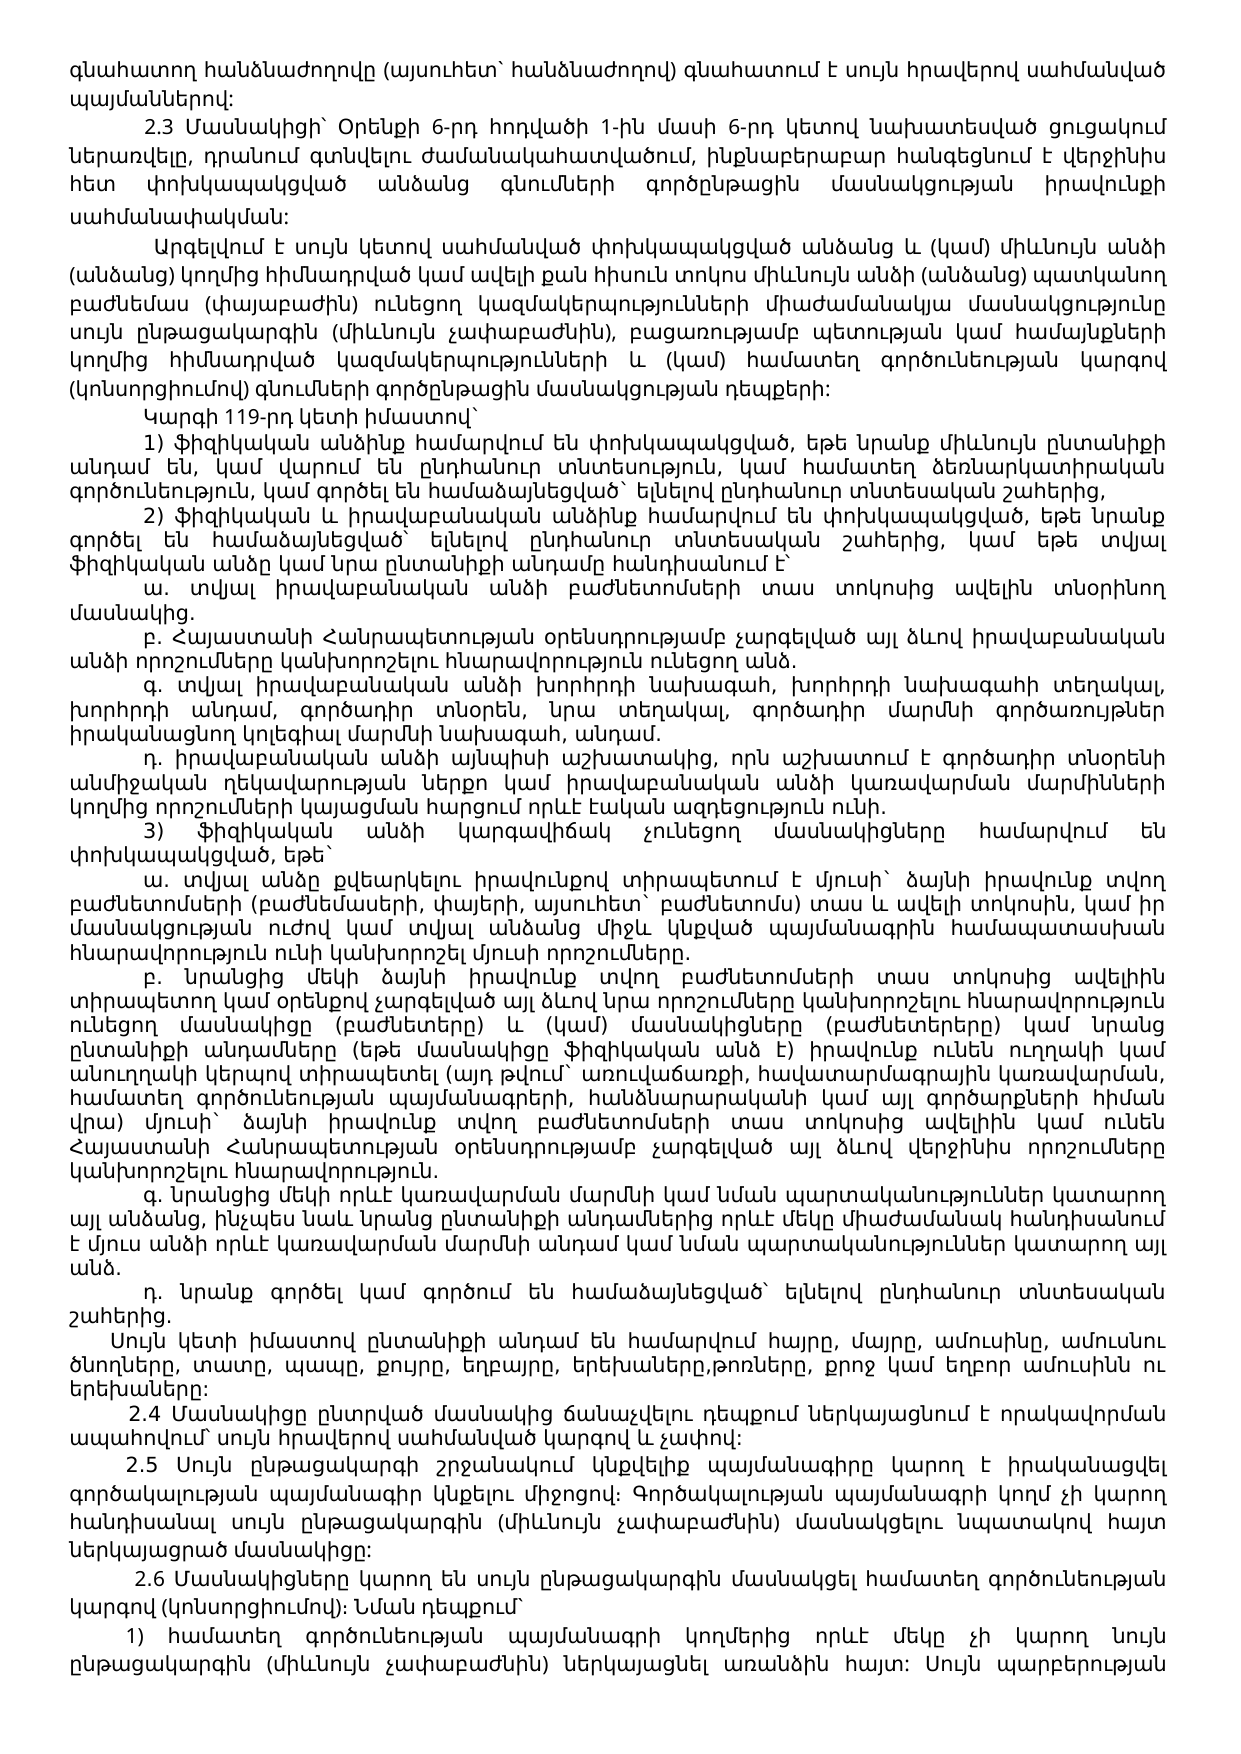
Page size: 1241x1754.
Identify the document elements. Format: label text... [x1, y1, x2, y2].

text 3) ֆիզիկական անձի կարգավիճակ չունեցող մասնակիցները համարվում են փոխկապակցված, եթե` [69, 819, 1167, 868]
text 2.4 Մասնակիցը ընտրված մասնակից ճանաչվելու դեպքում ներկայացնում է որակավորման ապահովում՝ սույն հրավերով սահմանված կարգով և չափով: [69, 1402, 1167, 1450]
text 2.6 Մասնակիցները կարող են սույն ընթացակարգին մասնակցել համատեղ գործունեության կարգով (կոնսորցիումով)։ Նման դեպքում` [69, 1564, 1167, 1621]
text բ. Հայաստանի Հանրապետության օրենսդրությամբ չարգելված այլ ձևով իրավաբանական անձի որոշումները կանխորոշելու հնարավորություն ունեցող անձ. [69, 625, 1167, 673]
text գ. տվյալ իրավաբանական անձի խորհրդի նախագահ, խորհրդի նախագահի տեղակալ, խորհրդի անդամ, գործադիր տնօրեն, նրա տեղակալ, գործադիր մարմնի գործառույթներ իրականացնող կոլեգիալ մարմնի նախագահ, անդամ. [69, 673, 1167, 746]
text Կարգի 119-րդ կետի իմաստով` [69, 402, 1167, 431]
text ա. տվյալ իրավաբանական անձի բաժնետոմսերի տաս տոկոսից ավելին տնօրինող մասնակից. [69, 576, 1167, 625]
text Արգելվում է սույն կետով սահմանված փոխկապակցված անձանց և (կամ) միևնույն անձի (անձանց) կողմից հիմնադրված կամ ավելի քան հիսուն տոկոս միևնույն անձի (անձանց) պատկանող բաժնեմաս (փայաբաժին) ունեցող կազմակերպությունների միաժամանակյա մասնակցությունը սույն ընթացակարգին (միևնույն չափաբաժնին), բացառությամբ պետության կամ համայնքների կողմից հիմնադրված կազմակերպությունների և (կամ) համատեղ գործունեության կարգով (կոնսորցիումով) գնումների գործընթացին մասնակցության դեպքերի: [69, 232, 1167, 402]
text դ. իրավաբանական անձի այնպիսի աշխատակից, որն աշխատում է գործադիր տնօրենի անմիջական ղեկավարության ներքո կամ իրավաբանական անձի կառավարման մարմինների կողմից որոշումների կայացման հարցում որևէ էական ազդեցություն ունի. [69, 746, 1167, 819]
text գ. նրանցից մեկի որևէ կառավարման մարմնի կամ նման պարտականություններ կատարող այլ անձանց, ինչպես նաև նրանց ընտանիքի անդամներից որևէ մեկը միաժամանակ հանդիսանում է մյուս անձի որևէ կառավարման մարմնի անդամ կամ նման պարտականություններ կատարող այլ անձ. [69, 1183, 1167, 1280]
text 2) ֆիզիկական և իրավաբանական անձինք համարվում են փոխկապակցված, եթե նրանք գործել են համաձայնեցված՝ ելնելով ընդհանուր տնտեսական շահերից, կամ եթե տվյալ ֆիզիկական անձը կամ նրա ընտանիքի անդամը հանդիսանում է՝ [69, 504, 1167, 576]
text ա. տվյալ անձը քվեարկելու իրավունքով տիրապետում է մյուսի` ձայնի իրավունք տվող բաժնետոմսերի (բաժնեմասերի, փայերի, այսուհետ` բաժնետոմս) տաս և ավելի տոկոսին, կամ իր մասնակցության ուժով կամ տվյալ անձանց միջև կնքված պայմանագրին համապատասխան հնարավորություն ունի կանխորոշել մյուսի որոշումները. [69, 868, 1167, 965]
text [69, 1621, 1167, 1678]
text Սույն կետի իմաստով ընտանիքի անդամ են համարվում հայրը, մայրը, ամուսինը, ամուսնու ծնողները, տատը, պապը, քույրը, եղբայրը, երեխաները,թոռները, քրոջ կամ եղբոր ամուսինն ու երեխաները: [69, 1329, 1167, 1402]
text 2.3 Մասնակիցի՝ Օրենքի 6-րդ հոդվածի 1-ին մասի 6-րդ կետով նախատեսված ցուցակում ներառվելը, դրանում գտնվելու ժամանակահատվածում, ինքնաբերաբար հանգեցնում է վերջինիս հետ փոխկապակցված անձանց գնումների գործընթացին մասնակցության իրավունքի սահմանափակման: [69, 112, 1167, 232]
text բ. նրանցից մեկի ձայնի իրավունք տվող բաժնետոմսերի տաս տոկոսից ավելիին տիրապետող կամ օրենքով չարգելված այլ ձևով նրա որոշումները կանխորոշելու հնարավորություն ունեցող մասնակիցը (բաժնետերը) և (կամ) մասնակիցները (բաժնետերերը) կամ նրանց ընտանիքի անդամները (եթե մասնակիցը ֆիզիկական անձ է) իրավունք ունեն ուղղակի կամ անուղղակի կերպով տիրապետել (այդ թվում` առուվաճառքի, հավատարմագրային կառավարման, համատեղ գործունեության պայմանագրերի, հանձնարարականի կամ այլ գործարքների հիման վրա) մյուսի` ձայնի իրավունք տվող բաժնետոմսերի տաս տոկոսից ավելիին կամ ունեն Հայաստանի Հանրապետության օրենսդրությամբ չարգելված այլ ձևով վերջինիս որոշումները կանխորոշելու հնարավորություն. [69, 965, 1167, 1183]
text 2.5 Սույն ընթացակարգի շրջանակում կնքվելիք պայմանագիրը կարող է իրականացվել գործակալության պայմանագիր կնքելու միջոցով։ Գործակալության պայմանագրի կողմ չի կարող հանդիսանալ սույն ընթացակարգին (միևնույն չափաբաժնին) մասնակցելու նպատակով հայտ ներկայացրած մասնակիցը: [69, 1450, 1167, 1564]
text 1) ֆիզիկական անձինք համարվում են փոխկապակցված, եթե նրանք միևնույն ընտանիքի անդամ են, կամ վարում են ընդհանուր տնտեսություն, կամ համատեղ ձեռնարկատիրական գործունեություն, կամ գործել են համաձայնեցված` ելնելով ընդհանուր տնտեսական շահերից, [69, 431, 1167, 504]
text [69, 56, 1167, 112]
text դ. նրանք գործել կամ գործում են համաձայնեցված՝ ելնելով ընդհանուր տնտեսական շահերից. [69, 1280, 1167, 1329]
